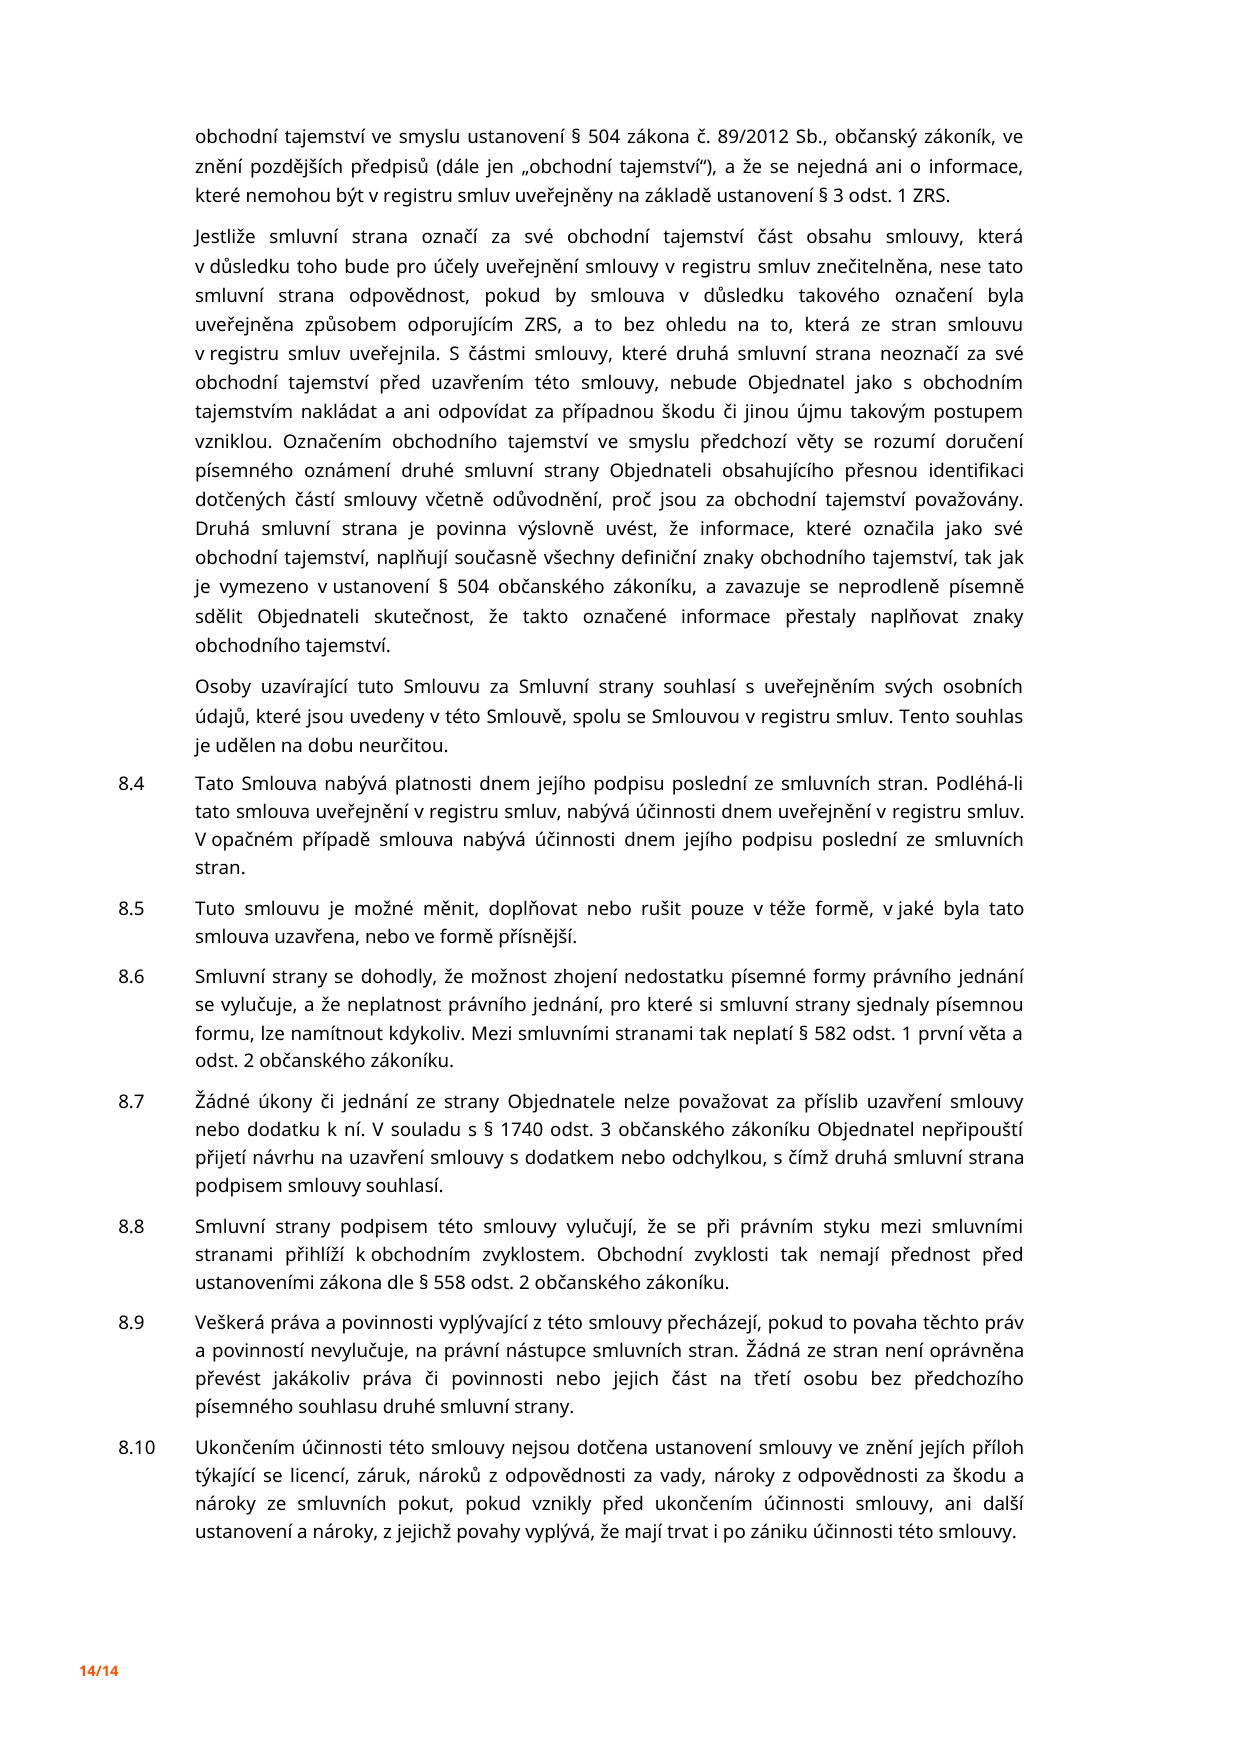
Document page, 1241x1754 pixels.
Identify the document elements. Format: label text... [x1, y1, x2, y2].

list Tuto smlouvu je možné měnit, doplňovat nebo rušit pouze v téže formě, v jaké byla tato smlouva uzavřena, nebo ve formě přísnější. [118, 895, 1024, 949]
text Osoby uzavírající tuto Smlouvu za Smluvní strany souhlasí s uveřejněním svých osobních údajů, které jsou uvedeny v této Smlouvě, spolu se Smlouvou v registru smluv. Tento souhlas je udělen na dobu neurčitou. [195, 671, 1024, 758]
list Veškerá práva a povinnosti vyplývající z této smlouvy přecházejí, pokud to povaha těchto práv a povinností nevylučuje, na právní nástupce smluvních stran. Žádná ze stran není oprávněna převést jakákoliv práva či povinnosti nebo jejich část na třetí osobu bez předchozího písemného souhlasu druhé smluvní strany. [118, 1309, 1024, 1419]
list Žádné úkony či jednání ze strany Objednatele nelze považovat za příslib uzavření smlouvy nebo dodatku k ní. V souladu s § 1740 odst. 3 občanského zákoníku Objednatel nepřipouští přijetí návrhu na uzavření smlouvy s dodatkem nebo odchylkou, s čímž druhá smluvní strana podpisem smlouvy souhlasí. [118, 1088, 1024, 1198]
list Smluvní strany se dohodly, že možnost zhojení nedostatku písemné formy právního jednání se vylučuje, a že neplatnost právního jednání, pro které si smluvní strany sjednaly písemnou formu, lze namítnout kdykoliv. Mezi smluvními stranami tak neplatí § 582 odst. 1 první věta a odst. 2 občanského zákoníku. [118, 964, 1024, 1073]
text Jestliže smluvní strana označí za své obchodní tajemství část obsahu smlouvy, která v důsledku toho bude pro účely uveřejnění smlouvy v registru smluv znečitelněna, nese tato smluvní strana odpovědnost, pokud by smlouva v důsledku takového označení byla uveřejněna způsobem odporujícím ZRS, a to bez ohledu na to, která ze stran smlouvu v registru smluv uveřejnila. S částmi smlouvy, které druhá smluvní strana neoznačí za své obchodní tajemství před uzavřením této smlouvy, nebude Objednatel jako s obchodním tajemstvím nakládat a ani odpovídat za případnou škodu či jinou újmu takovým postupem vzniklou. Označením obchodního tajemství ve smyslu předchozí věty se rozumí doručení písemného oznámení druhé smluvní strany Objednateli obsahujícího přesnou identifikaci dotčených částí smlouvy včetně odůvodnění, proč jsou za obchodní tajemství považovány. Druhá smluvní strana je povinna výslovně uvést, že informace, které označila jako své obchodní tajemství, naplňují současně všechny definiční znaky obchodního tajemství, tak jak je vymezeno v ustanovení § 504 občanského zákoníku, a zavazuje se neprodleně písemně sdělit Objednateli skutečnost, že takto označené informace přestaly naplňovat znaky obchodního tajemství. [195, 221, 1024, 658]
list Ukončením účinnosti této smlouvy nejsou dotčena ustanovení smlouvy ve znění jejích příloh týkající se licencí, záruk, nároků z odpovědnosti za vady, nároky z odpovědnosti za škodu a nároky ze smluvních pokut, pokud vznikly před ukončením účinnosti smlouvy, ani další ustanovení a nároky, z jejichž povahy vyplývá, že mají trvat i po zániku účinnosti této smlouvy. [118, 1434, 1024, 1544]
list Smluvní strany podpisem této smlouvy vylučují, že se při právním styku mezi smluvními stranami přihlíží k obchodním zvyklostem. Obchodní zvyklosti tak nemají přednost před ustanoveními zákona dle § 558 odst. 2 občanského zákoníku. [118, 1213, 1024, 1294]
list Tato Smlouva nabývá platnosti dnem jejího podpisu poslední ze smluvních stran. Podléhá-li tato smlouva uveřejnění v registru smluv, nabývá účinnosti dnem uveřejnění v registru smluv. V opačném případě smlouva nabývá účinnosti dnem jejího podpisu poslední ze smluvních stran. [118, 771, 1024, 880]
